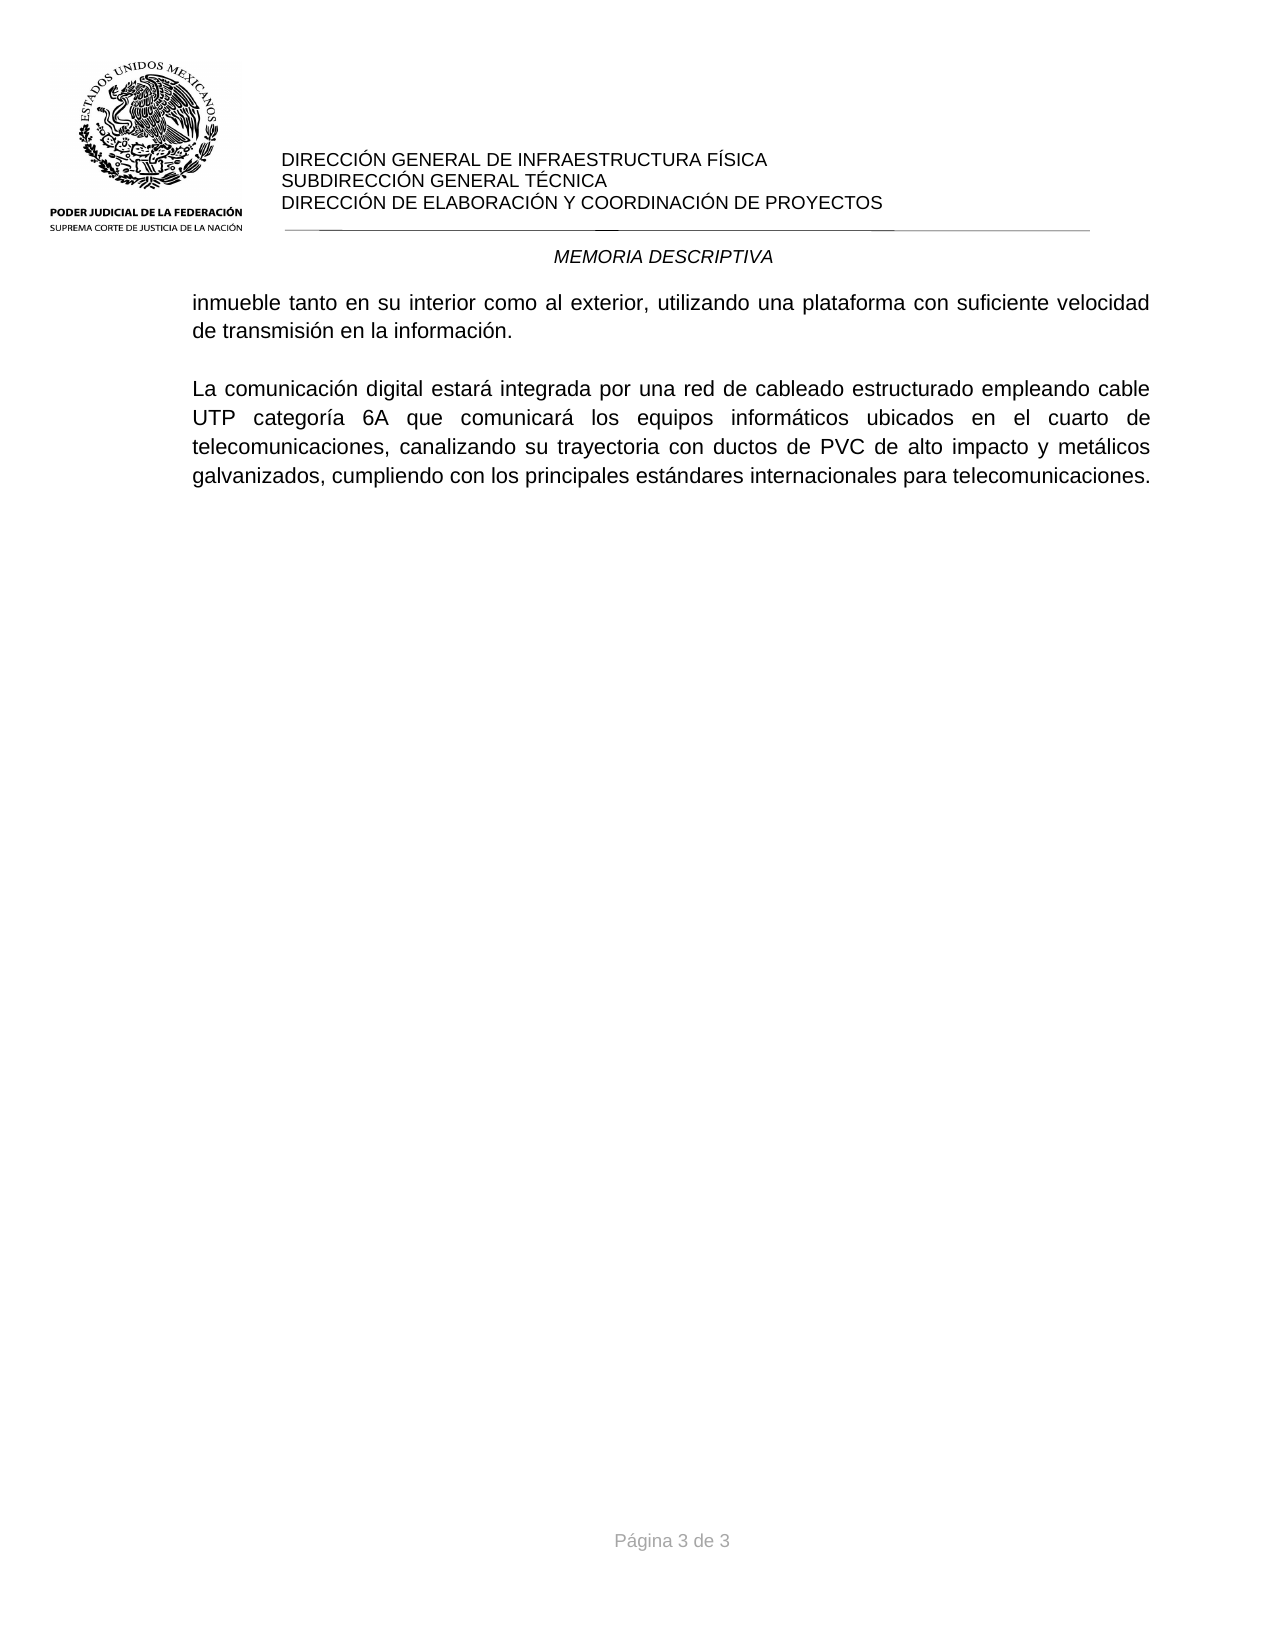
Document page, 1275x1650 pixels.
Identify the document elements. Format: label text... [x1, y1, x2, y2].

picture [50, 61, 242, 231]
text La comunicación digital estará integrada por una red de cableado estructurado empleando cable UTP categoría 6A que comunicará los equipos informáticos ubicados en el cuarto de telecomunicaciones, canalizando su trayectoria con ductos de PVC de alto impacto y metálicos galvanizados, cumpliendo con los principales estándares internacionales para telecomunicaciones. [192, 376, 1152, 488]
